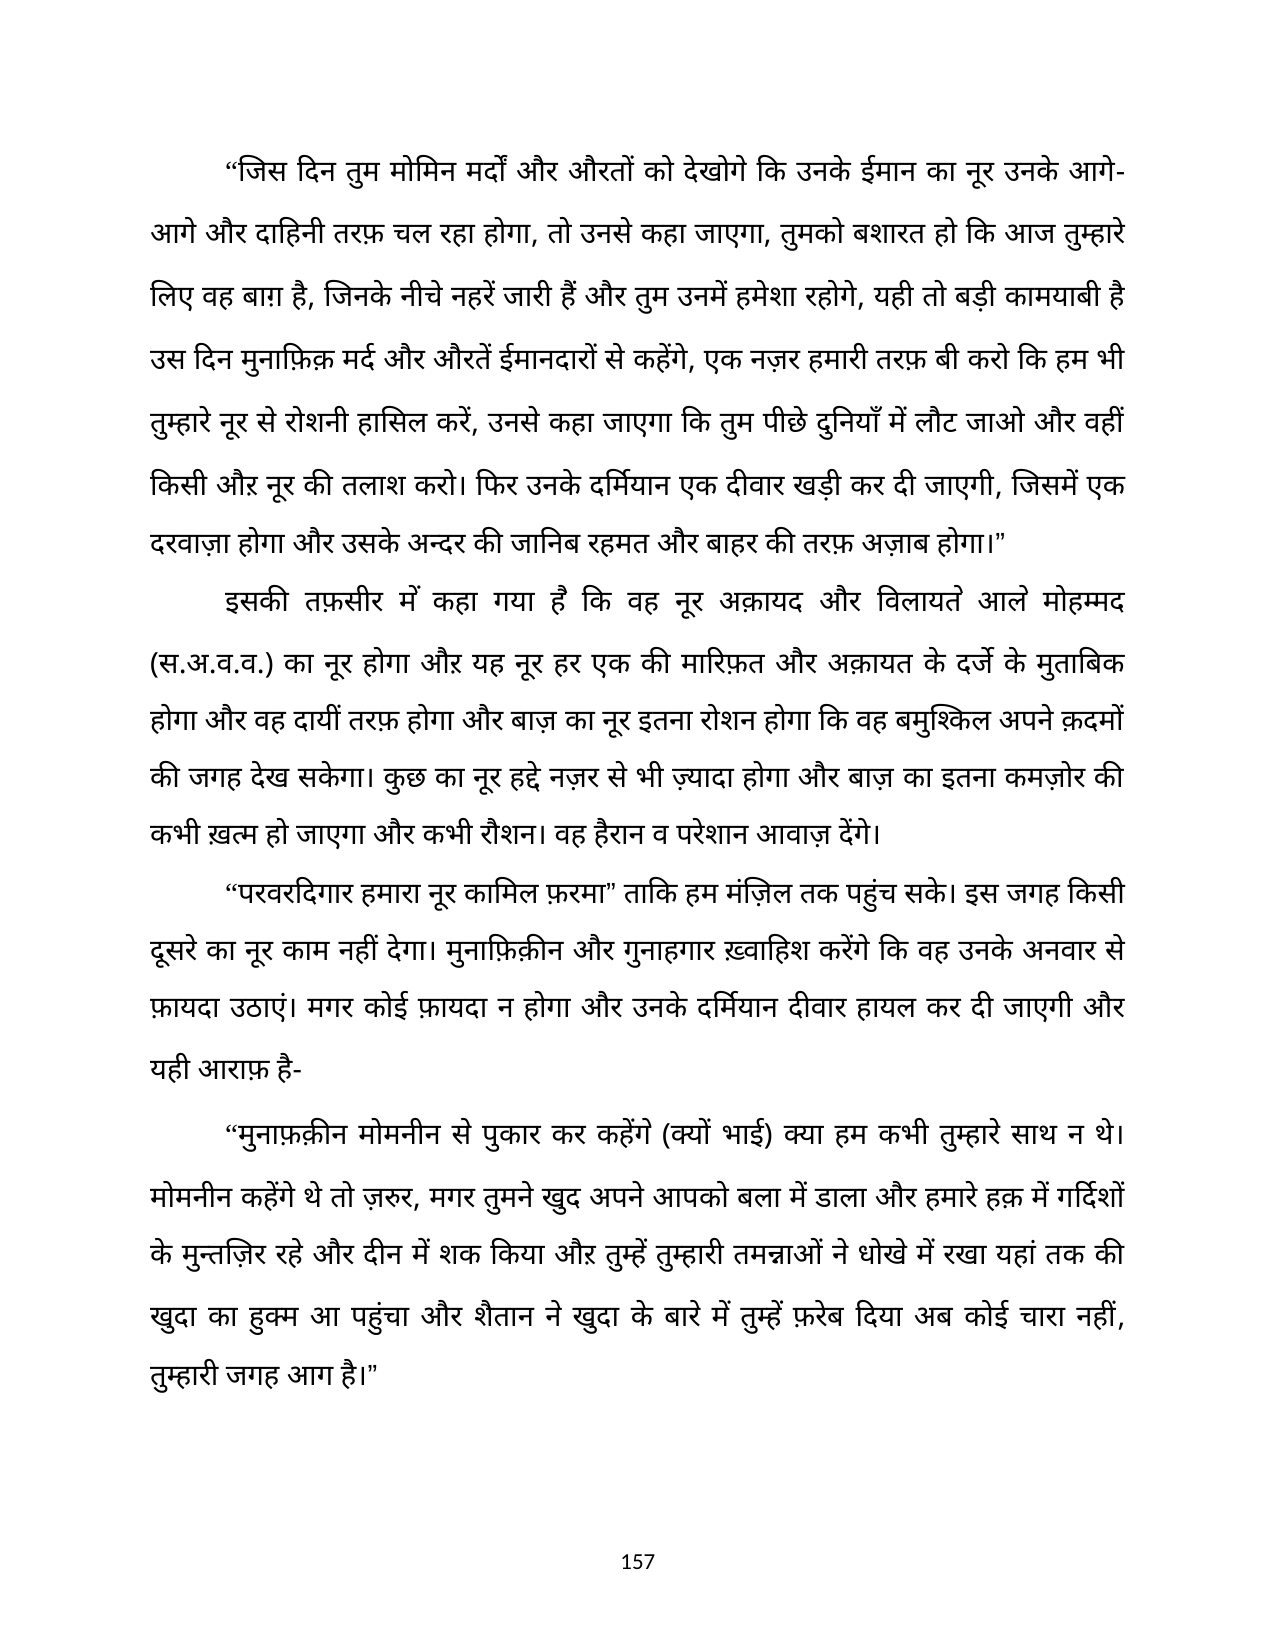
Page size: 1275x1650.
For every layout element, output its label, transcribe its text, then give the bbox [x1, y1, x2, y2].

text इसकी तफ़सीर में कहा गया है कि वह नूर अक़ायद और विलायते आले मोहम्मद (स.अ.व.व.) का नूर होगा औऱ यह नूर हर एक की मारिफ़त और अक़ायत के दर्जे के मुताबिक होगा और वह दायीं तरफ़ होगा और बाज़ का नूर इतना रोशन होगा कि वह बमुश्किल अपने क़दमों की जगह देख सकेगा। कुछ का नूर हद्दे नज़र से भी ज़्यादा होगा और बाज़ का इतना कमज़ोर की कभी ख़त्म हो जाएगा और कभी रौशन। वह हैरान व परेशान आवाज़ देंगे। [150, 585, 1125, 857]
text “मुनाफ़क़ीन मोमनीन से पुकार कर कहेंगे (क्यों भाई) क्या हम कभी तुम्हारे साथ न थे। मोमनीन कहेंगे थे तो ज़रुर, मगर तुमने खुद अपने आपको बला में डाला और हमारे हक़ में गर्दिशों के मुन्तज़िर रहे और दीन में शक किया औऱ तुम्हें तुम्हारी तमन्नाओं ने धोखे में रखा यहां तक की खुदा का हुक्म आ पहुंचा और शैतान ने खुदा के बारे में तुम्हें फ़रेब दिया अब कोई चारा नहीं, तुम्हारी जगह आग है।” [150, 1113, 1125, 1397]
text “जिस दिन तुम मोमिन मर्दों और औरतों को देखोगे कि उनके ईमान का नूर उनके आगे-आगे और दाहिनी तरफ़ चल रहा होगा, तो उनसे कहा जाएगा, तुमको बशारत हो कि आज तुम्हारे लिए वह बाग़ है, जिनके नीचे नहरें जारी हैं और तुम उनमें हमेशा रहोगे, यही तो बड़ी कामयाबी है उस दिन मुनाफ़िक़ मर्द और औरतें ईमानदारों से कहेंगे, एक नज़र हमारी तरफ़ बी करो कि हम भी तुम्हारे नूर से रोशनी हासिल करें, उनसे कहा जाएगा कि तुम पीछे दुनियाँ में लौट जाओ और वहीं किसी औऱ नूर की तलाश करो। फिर उनके दर्मियान एक दीवार खड़ी कर दी जाएगी, जिसमें एक दरवाज़ा होगा और उसके अन्दर की जानिब रहमत और बाहर की तरफ़ अज़ाब होगा।” [150, 150, 1125, 565]
text “परवरदिगार हमारा नूर कामिल फ़रमा” ताकि हम मंज़िल तक पहुंच सके। इस जगह किसी दूसरे का नूर काम नहीं देगा। मुनाफ़िक़ीन और गुनाहगार ख़्वाहिश करेंगे कि वह उनके अनवार से फ़ायदा उठाएं। मगर कोई फ़ायदा न होगा और उनके दर्मियान दीवार हायल कर दी जाएगी और यही आराफ़ है- [150, 876, 1125, 1092]
